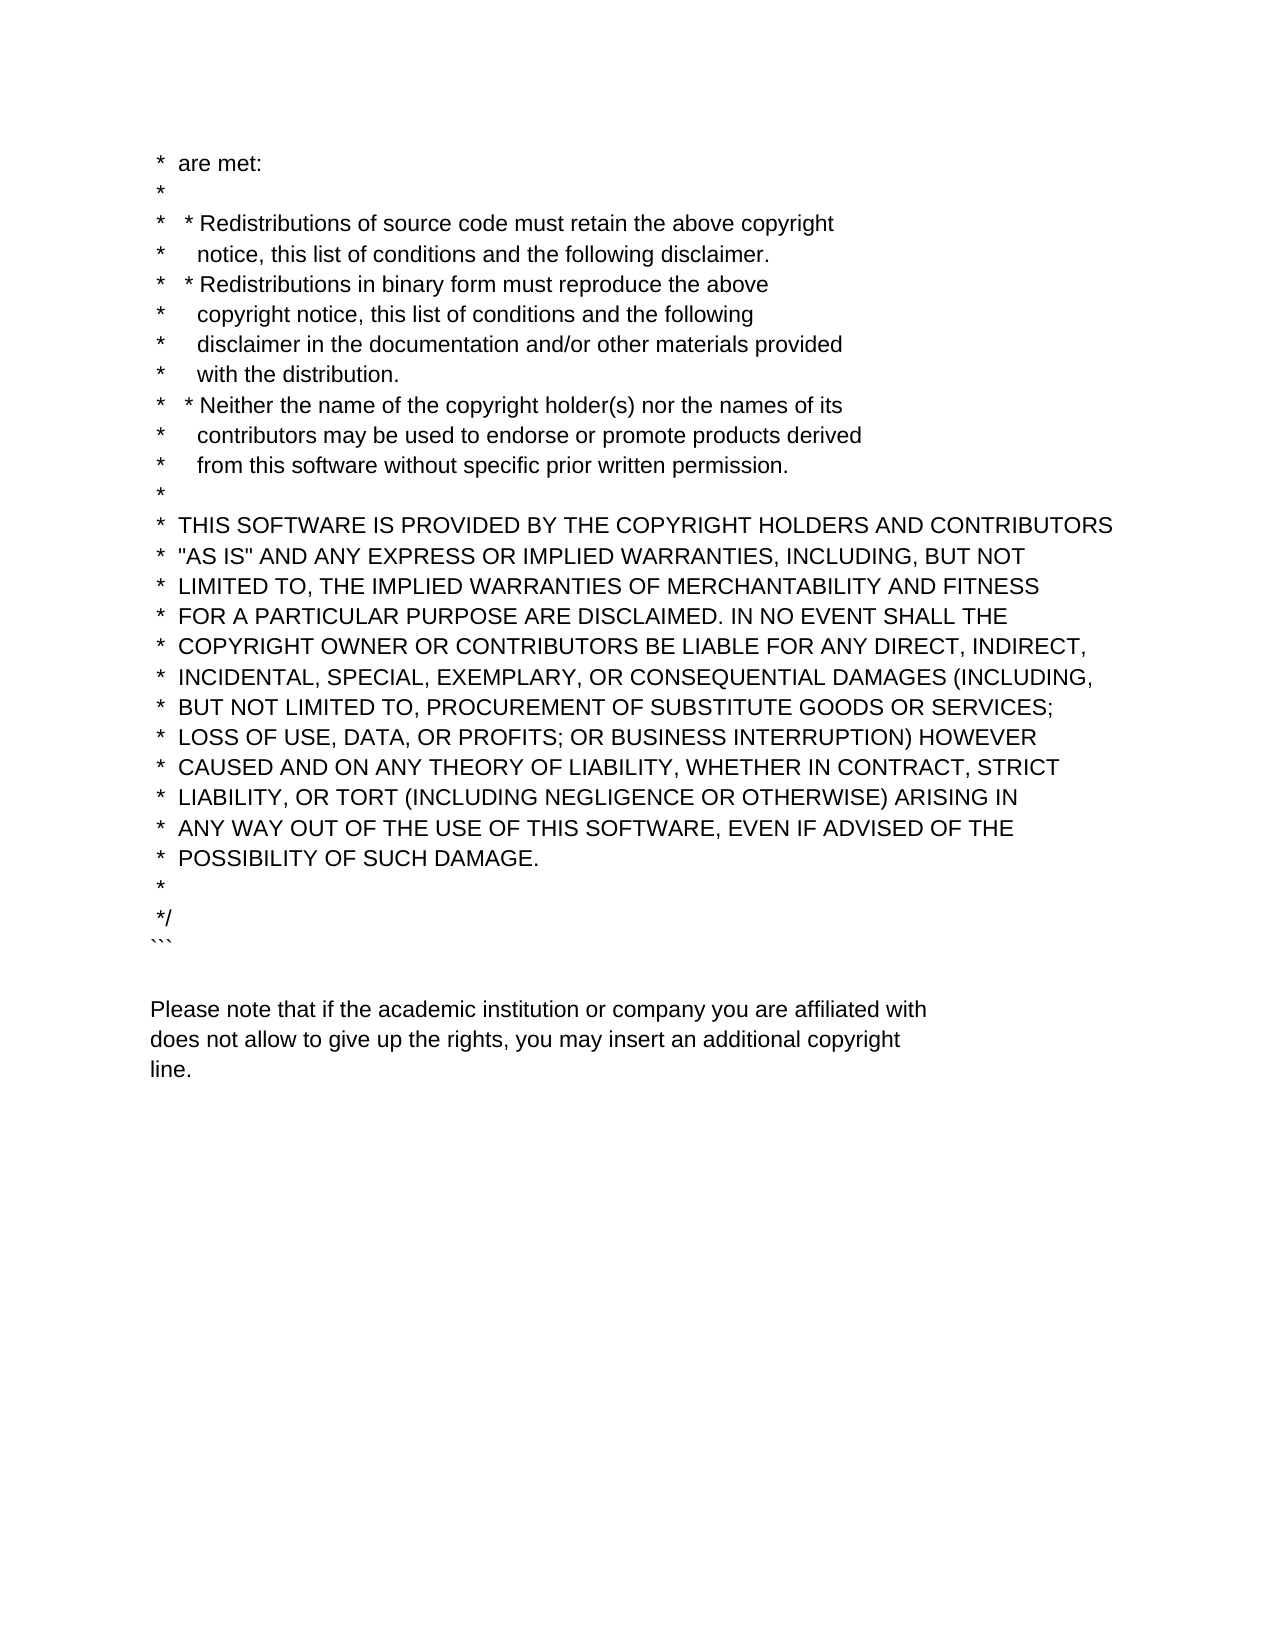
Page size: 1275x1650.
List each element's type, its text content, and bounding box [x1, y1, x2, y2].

text does not allow to give up the rights, you may insert an additional copyright [150, 1026, 1125, 1052]
text ``` [150, 935, 1125, 962]
text * from this software without specific prior written permission. [150, 452, 1125, 478]
text * are met: [150, 150, 1125, 176]
text * FOR A PARTICULAR PURPOSE ARE DISCLAIMED. IN NO EVENT SHALL THE [150, 603, 1125, 629]
text * POSSIBILITY OF SUCH DAMAGE. [150, 845, 1125, 871]
text * notice, this list of conditions and the following disclaimer. [150, 241, 1125, 267]
text * "AS IS" AND ANY EXPRESS OR IMPLIED WARRANTIES, INCLUDING, BUT NOT [150, 543, 1125, 569]
text * * Neither the name of the copyright holder(s) nor the names of its [150, 392, 1125, 418]
text * ANY WAY OUT OF THE USE OF THIS SOFTWARE, EVEN IF ADVISED OF THE [150, 814, 1125, 841]
text * [150, 482, 1125, 509]
text * * Redistributions in binary form must reproduce the above [150, 271, 1125, 297]
text * LOSS OF USE, DATA, OR PROFITS; OR BUSINESS INTERRUPTION) HOWEVER [150, 724, 1125, 750]
text * LIMITED TO, THE IMPLIED WARRANTIES OF MERCHANTABILITY AND FITNESS [150, 573, 1125, 599]
text * COPYRIGHT OWNER OR CONTRIBUTORS BE LIABLE FOR ANY DIRECT, INDIRECT, [150, 633, 1125, 660]
text * contributors may be used to endorse or promote products derived [150, 422, 1125, 448]
text * [150, 180, 1125, 207]
text * LIABILITY, OR TORT (INCLUDING NEGLIGENCE OR OTHERWISE) ARISING IN [150, 784, 1125, 811]
text */ [150, 905, 1125, 932]
text * with the distribution. [150, 361, 1125, 388]
text * [150, 875, 1125, 901]
text * copyright notice, this list of conditions and the following [150, 301, 1125, 327]
text line. [150, 1056, 1125, 1083]
text * * Redistributions of source code must retain the above copyright [150, 210, 1125, 237]
text * THIS SOFTWARE IS PROVIDED BY THE COPYRIGHT HOLDERS AND CONTRIBUTORS [150, 512, 1125, 539]
text * CAUSED AND ON ANY THEORY OF LIABILITY, WHETHER IN CONTRACT, STRICT [150, 754, 1125, 781]
text * BUT NOT LIMITED TO, PROCUREMENT OF SUBSTITUTE GOODS OR SERVICES; [150, 694, 1125, 720]
text * disclaimer in the documentation and/or other materials provided [150, 331, 1125, 358]
text Please note that if the academic institution or company you are affiliated with [150, 996, 1125, 1022]
text * INCIDENTAL, SPECIAL, EXEMPLARY, OR CONSEQUENTIAL DAMAGES (INCLUDING, [150, 663, 1125, 690]
